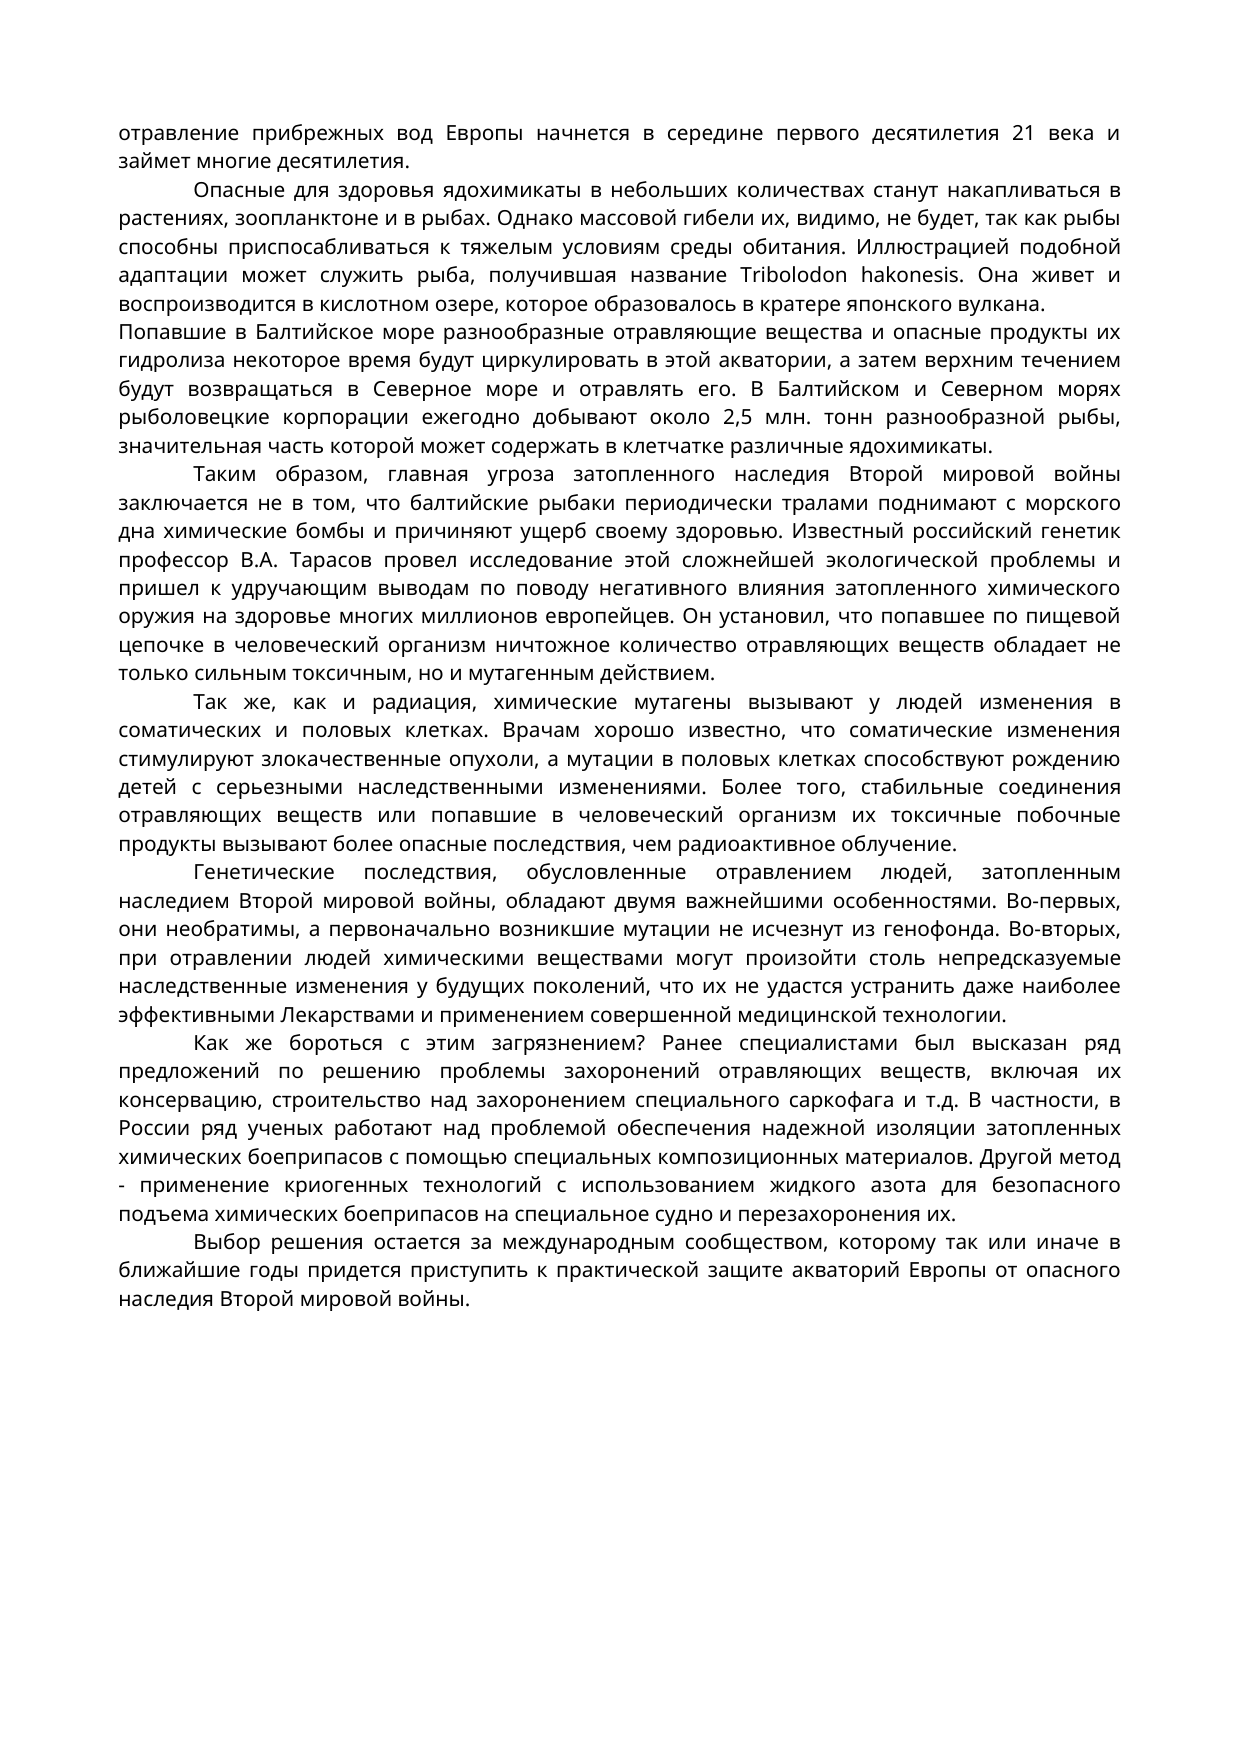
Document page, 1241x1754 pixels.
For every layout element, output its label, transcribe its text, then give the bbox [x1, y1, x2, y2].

text Опасные для здоровья ядохимикаты в небольших количествах станут накапливаться в растениях, зоопланктоне и в рыбах. Однако массовой гибели их, видимо, не будет, так как рыбы способны приспосабливаться к тяжелым условиям среды обитания. Иллюстрацией подобной адаптации может служить рыба, получившая название Tribolodon hakonesis. Она живет и воспроизводится в кислотном озере, которое образовалось в кратере японского вулкана. [118, 175, 1122, 317]
text Таким образом, главная угроза затопленного наследия Второй мировой войны заключается не в том, что балтийские рыбаки периодически тралами поднимают с морского дна химические бомбы и причиняют ущерб своему здоровью. Известный российский генетик профессор В.А. Тарасов провел исследование этой сложнейшей экологической проблемы и пришел к удручающим выводам по поводу негативного влияния затопленного химического оружия на здоровье многих миллионов европейцев. Он установил, что попавшее по пищевой цепочке в человеческий организм ничтожное количество отравляющих веществ обладает не только сильным токсичным, но и мутагенным действием. [118, 459, 1122, 687]
text Генетические последствия, обусловленные отравлением людей, затопленным наследием Второй мировой войны, обладают двумя важнейшими особенностями. Во-первых, они необратимы, а первоначально возникшие мутации не исчезнут из генофонда. Во-вторых, при отравлении людей химическими веществами могут произойти столь непредсказуемые наследственные изменения у будущих поколений, что их не удастся устранить даже наиболее эффективными Лекарствами и применением совершенной медицинской технологии. [118, 857, 1122, 1028]
text Попавшие в Балтийское море разнообразные отравляющие вещества и опасные продукты их гидролиза некоторое время будут циркулировать в этой акватории, а затем верхним течением будут возвращаться в Северное море и отравлять его. В Балтийском и Северном морях рыболовецкие корпорации ежегодно добывают около 2,5 млн. тонн разнообразной рыбы, значительная часть которой может содержать в клетчатке различные ядохимикаты. [118, 317, 1122, 459]
text Так же, как и радиация, химические мутагены вызывают у людей изменения в соматических и половых клетках. Врачам хорошо известно, что соматические изменения стимулируют злокачественные опухоли, а мутации в половых клетках способствуют рождению детей с серьезными наследственными изменениями. Более того, стабильные соединения отравляющих веществ или попавшие в человеческий организм их токсичные побочные продукты вызывают более опасные последствия, чем радиоактивное облучение. [118, 687, 1122, 857]
text Выбор решения остается за международным сообществом, которому так или иначе в ближайшие годы придется приступить к практической защите акваторий Европы от опасного наследия Второй мировой войны. [118, 1227, 1122, 1312]
text Как же бороться с этим загрязнением? Ранее специалистами был высказан ряд предложений по решению проблемы захоронений отравляющих веществ, включая их консервацию, строительство над захоронением специального саркофага и т.д. В частности, в России ряд ученых работают над проблемой обеспечения надежной изоляции затопленных химических боеприпасов с помощью специальных композиционных материалов. Другой метод - применение криогенных технологий с использованием жидкого азота для безопасного подъема химических боеприпасов на специальное судно и перезахоронения их. [118, 1028, 1122, 1227]
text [118, 118, 1122, 175]
